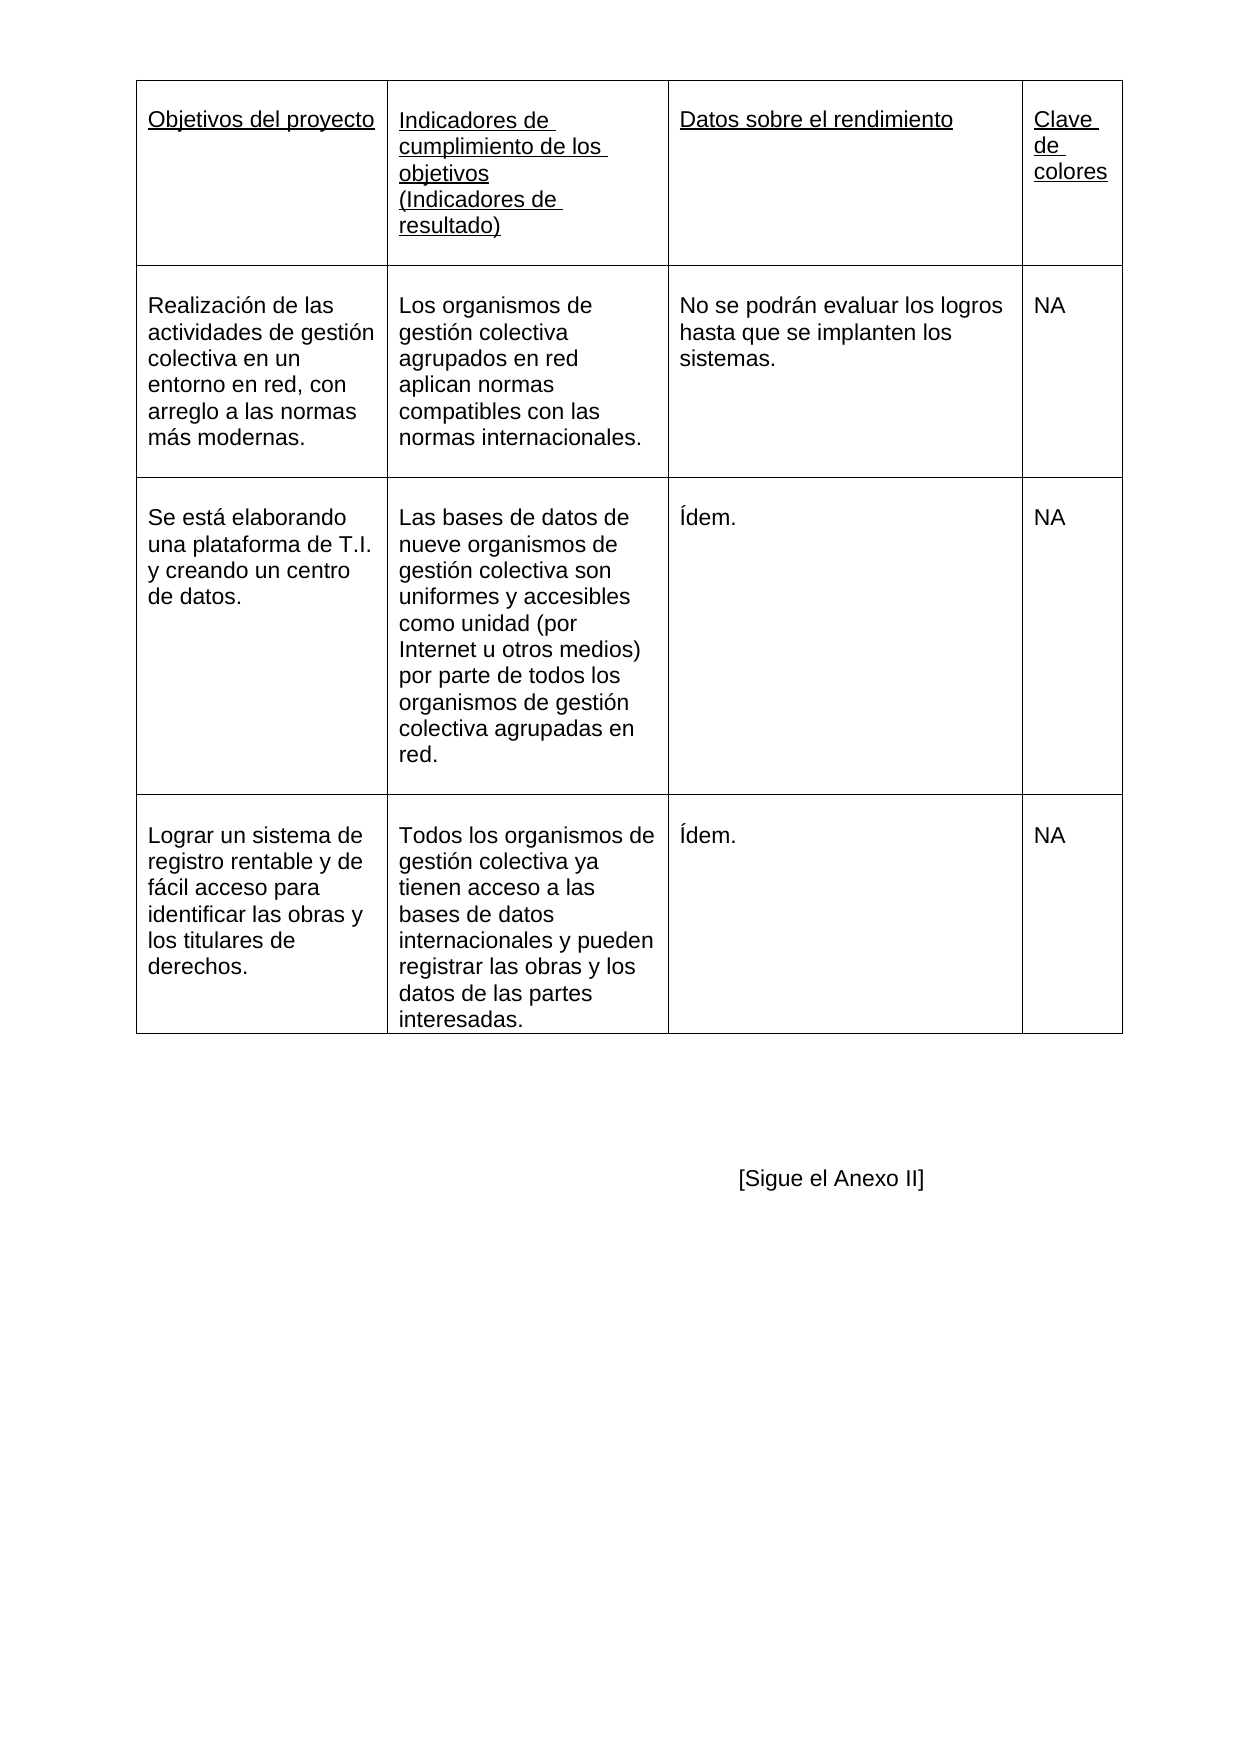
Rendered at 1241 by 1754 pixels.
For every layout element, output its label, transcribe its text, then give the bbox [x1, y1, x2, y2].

table_cell Realización de las actividades de gestión colectiva en un entorno en red, con arreglo a las normas más modernas. [137, 266, 387, 477]
table_header Datos sobre el rendimiento [669, 81, 1022, 265]
table_cell No se podrán evaluar los logros hasta que se implanten los sistemas. [669, 266, 1022, 477]
table_header Objetivos del proyecto [137, 81, 387, 265]
table_cell Se está elaborando una plataforma de T.I. y creando un centro de datos. [137, 478, 387, 794]
table_cell NA [1023, 478, 1122, 794]
table_cell NA [1023, 266, 1122, 477]
table_cell Todos los organismos de gestión colectiva ya tienen acceso a las bases de datos internacionales y pueden registrar las obras y los datos de las partes interesadas. [388, 795, 668, 1032]
table_cell Los organismos de gestión colectiva agrupados en red aplican normas compatibles con las normas internacionales. [388, 266, 668, 477]
table_cell Lograr un sistema de registro rentable y de fácil acceso para identificar las obras y los titulares de derechos. [137, 795, 387, 1032]
table_cell Ídem. [669, 795, 1022, 1032]
table_cell NA [1023, 795, 1122, 1032]
table_header Indicadores de cumplimiento de los objetivos (Indicadores de resultado) [388, 81, 668, 265]
table_cell Ídem. [669, 478, 1022, 794]
table_header Clave de colores [1023, 81, 1122, 265]
text [Sigue el Anexo II] [148, 1165, 1122, 1192]
table_cell Las bases de datos de nueve organismos de gestión colectiva son uniformes y accesibles como unidad (por Internet u otros medios) por parte de todos los organismos de gestión colectiva agrupadas en red. [388, 478, 668, 794]
